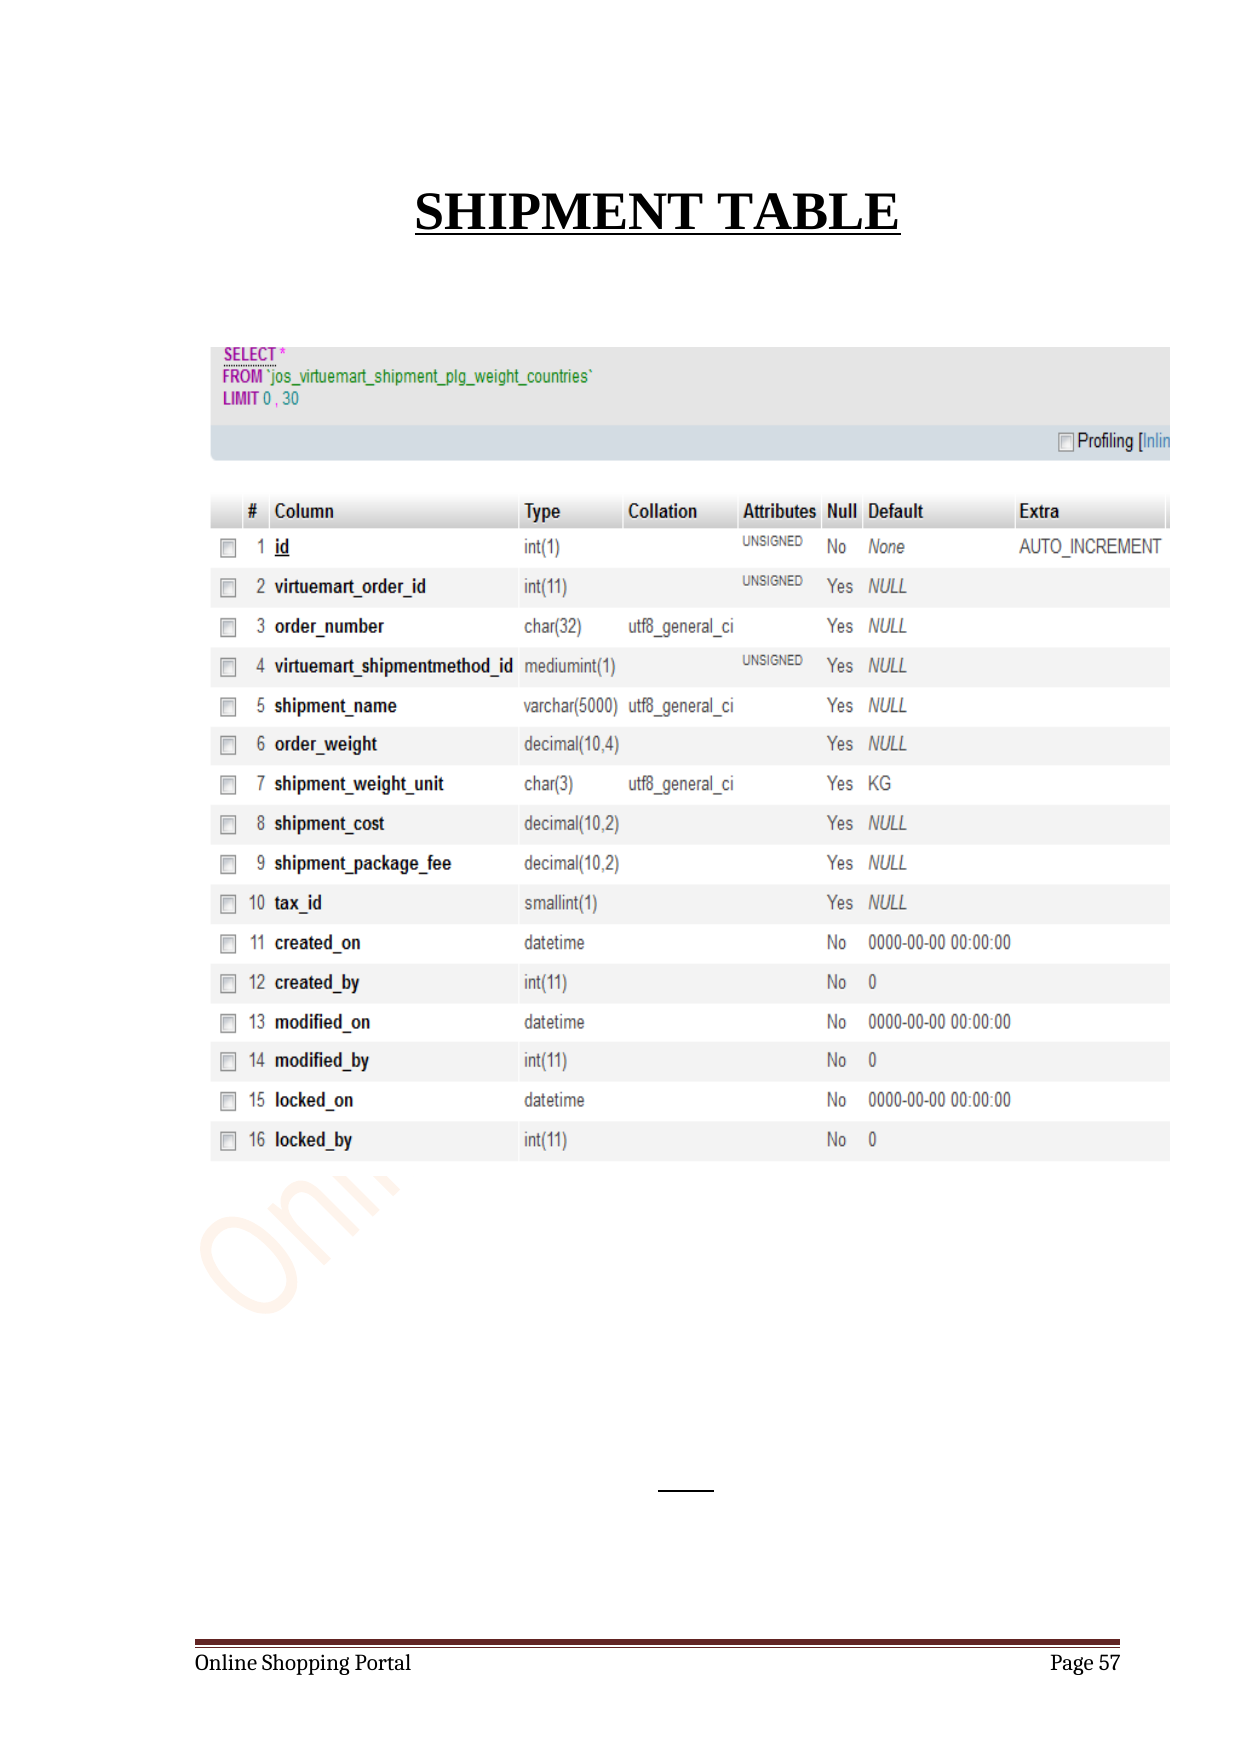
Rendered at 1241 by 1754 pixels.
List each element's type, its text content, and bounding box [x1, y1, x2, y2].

picture [195, 347, 1170, 1176]
title SHIPMENT TABLE [195, 179, 1120, 241]
